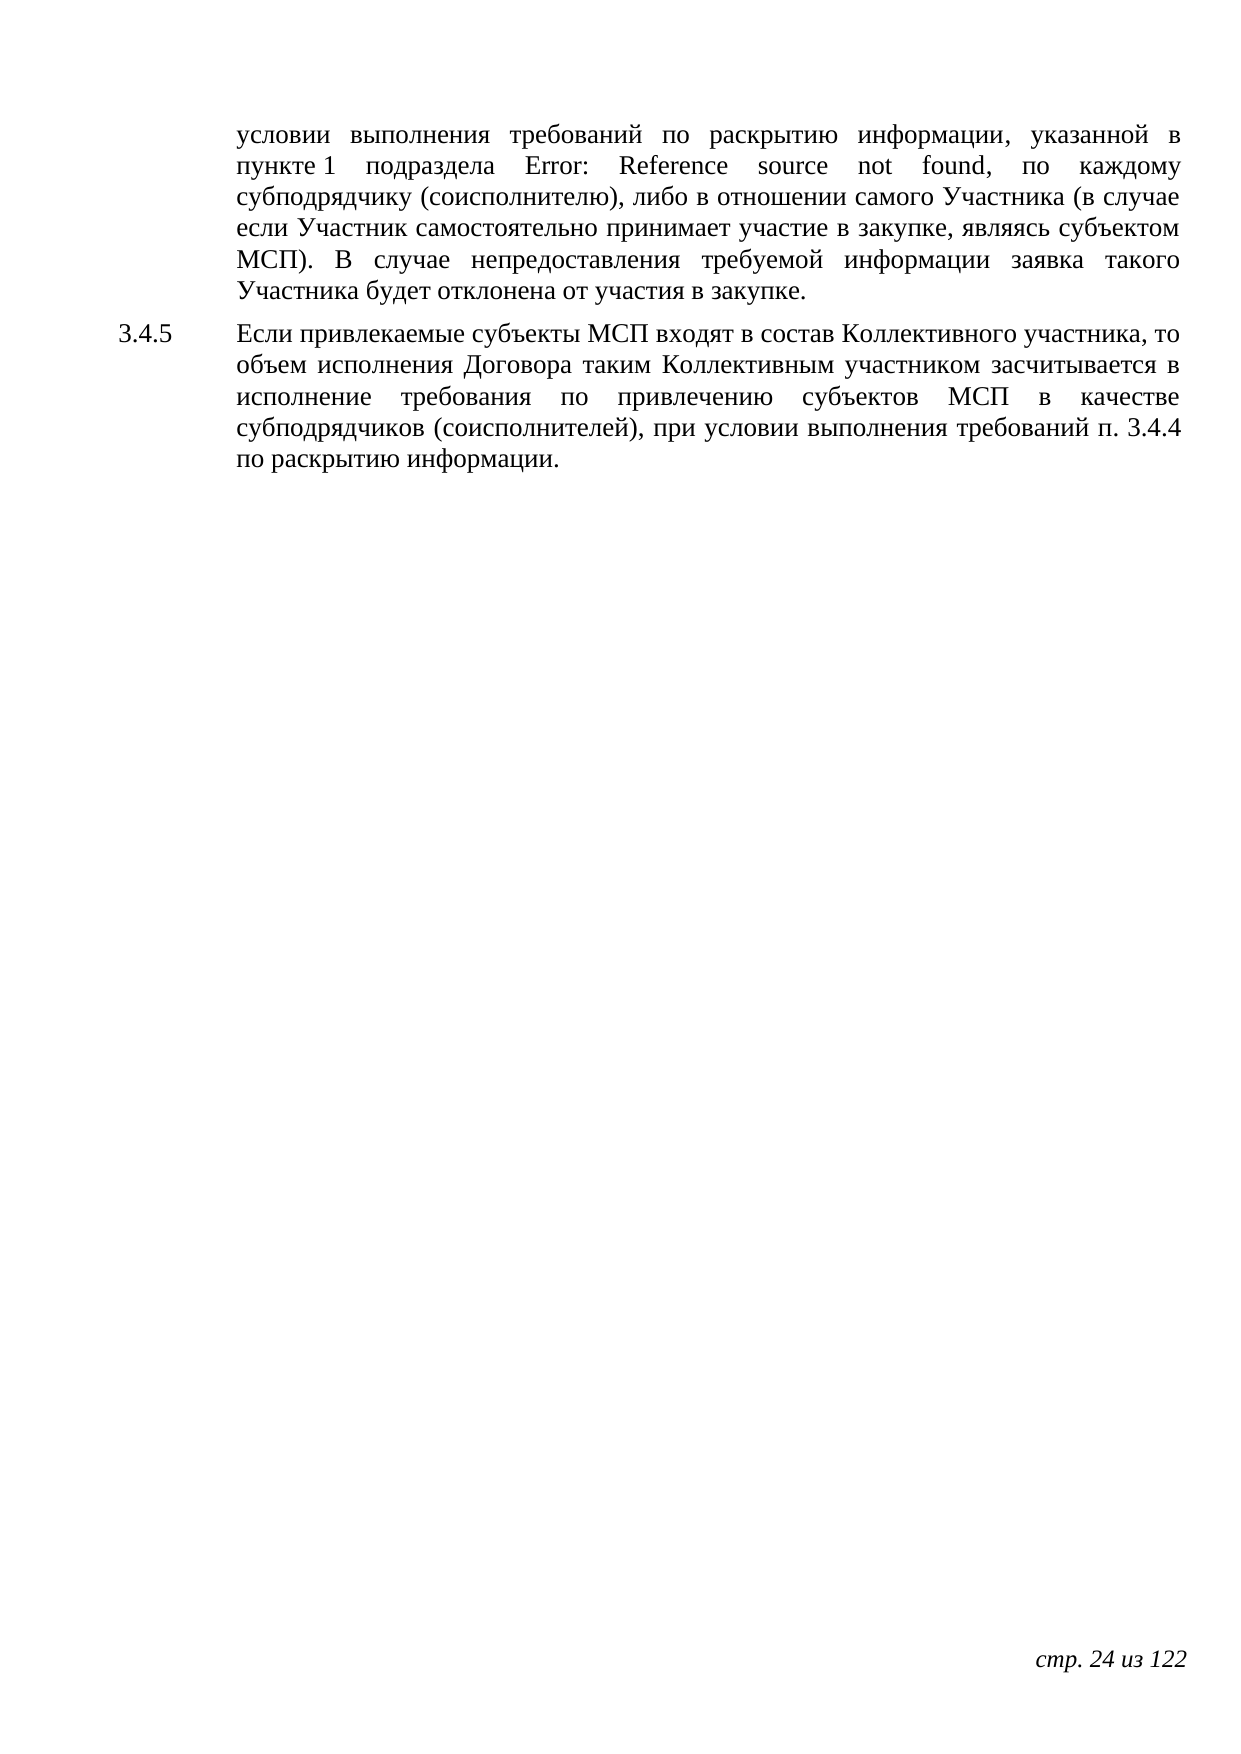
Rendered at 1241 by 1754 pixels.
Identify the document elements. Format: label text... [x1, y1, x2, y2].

text Если привлекаемые субъекты МСП входят в состав Коллективного участника, то объем исполнения Договора таким Коллективным участником засчитывается в исполнение требования по привлечению субъектов МСП в качестве субподрядчиков (соисполнителей), при условии выполнения требований п. 3.4.4 по раскрытию информации. [118, 317, 1181, 473]
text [118, 118, 1181, 305]
